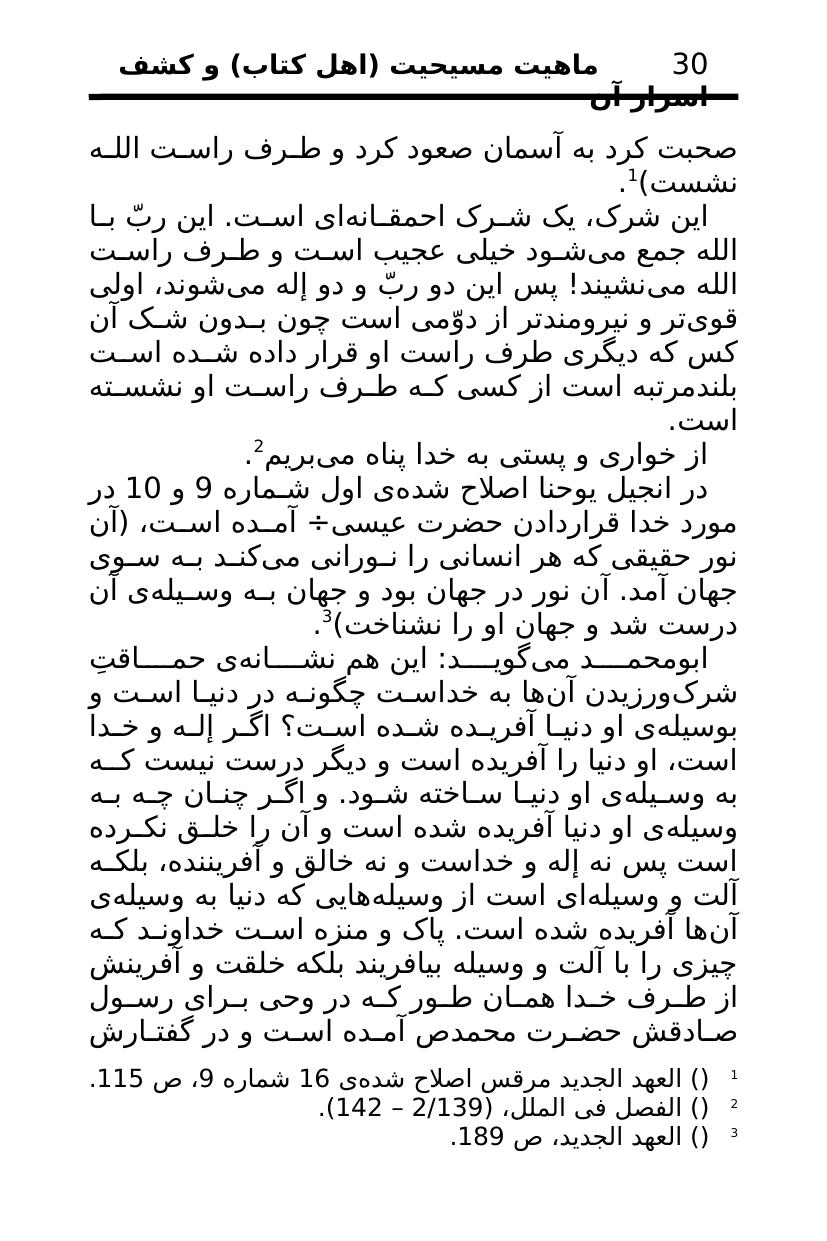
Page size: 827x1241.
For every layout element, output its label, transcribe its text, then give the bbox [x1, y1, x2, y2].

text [89, 132, 738, 199]
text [89, 641, 738, 1048]
text از خواری و پستی به خدا پناه می‌بریم. [89, 437, 738, 471]
text این شرک، یک شرک احمقانه‌ای است. این ربّ با الله جمع می‌شود خیلی عجیب است و طرف راست الله می‌نشیند! پس این دو ربّ و دو إله می‌شوند، اولی قوی‌تر و نیرومندتر از دوّمی است چون بدون شک آن کس که دیگری طرف راست او قرار داده شده است بلندمرتبه است از کسی که طرف راست او نشسته است. [89, 199, 738, 437]
text در انجیل یوحنا اصلاح شده‌ی اول شماره 9 و 10 در مورد خدا قراردادن حضرت عیسی÷ آمده است، (آن نور حقیقی که هر انسانی را نورانی می‌کند به سوی جهان آمد. آن نور در جهان بود و جهان به وسیله‌ی آن درست شد و جهان او را نشناخت). [89, 471, 738, 641]
